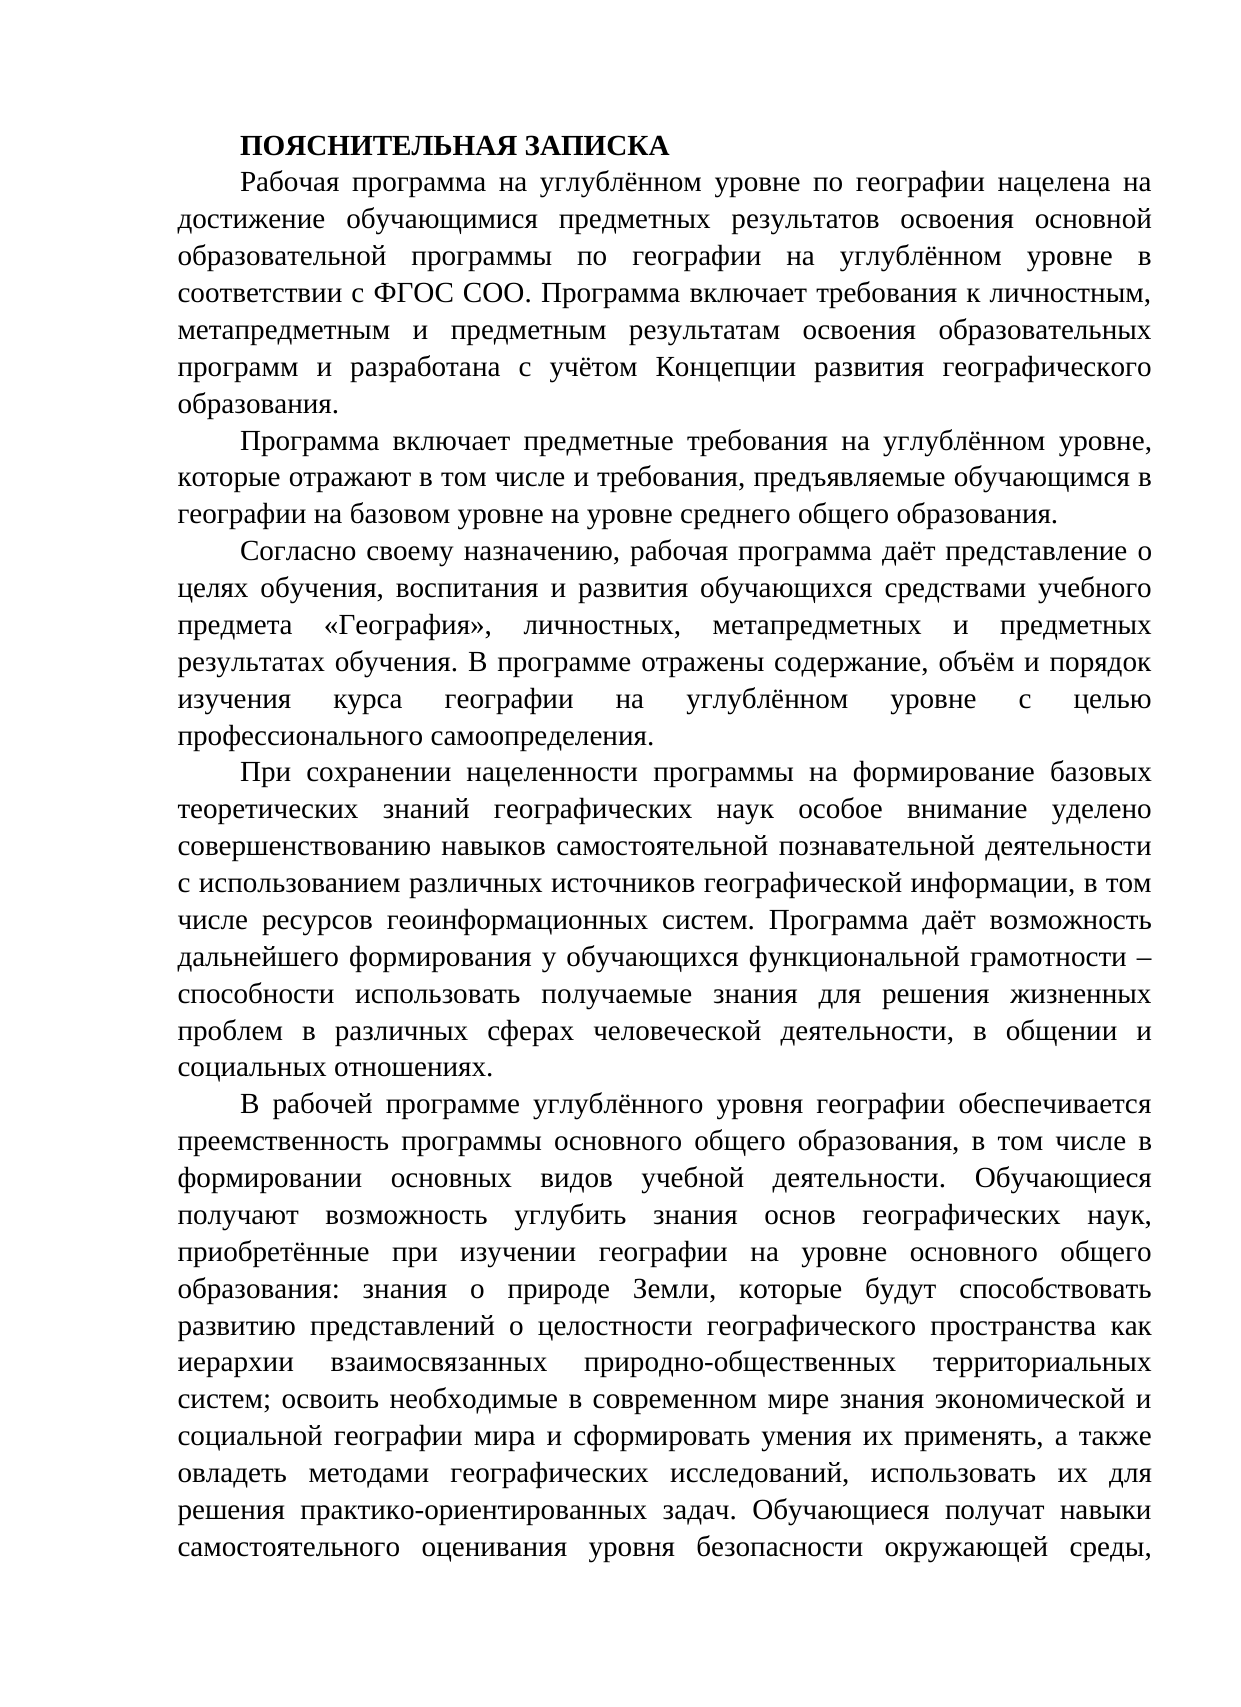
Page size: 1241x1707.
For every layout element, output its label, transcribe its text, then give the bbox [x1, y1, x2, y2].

text Согласно своему назначению, рабочая программа даёт представление о целях обучения, воспитания и развития обучающихся средствами учебного предмета «География», личностных, метапредметных и предметных результатах обучения. В программе отражены содержание, объём и порядок изучения курса географии на углублённом уровне с целью профессионального самоопределения. [177, 533, 1152, 751]
text Рабочая программа на углублённом уровне по географии нацелена на достижение обучающимися предметных результатов освоения основной образовательной программы по географии на углублённом уровне в соответствии с ФГОС СОО. Программа включает требования к личностным, метапредметным и предметным результатам освоения образовательных программ и разработана с учётом Концепции развития географического образования. [177, 164, 1152, 419]
text При сохранении нацеленности программы на формирование базовых теоретических знаний географических наук особое внимание уделено совершенствованию навыков самостоятельной познавательной деятельности с использованием различных источников географической информации, в том числе ресурсов геоинформационных систем. Программа даёт возможность дальнейшего формирования у обучающихся функциональной грамотности – способности использовать получаемые знания для решения жизненных проблем в различных сферах человеческой деятельности, в общении и социальных отношениях. [177, 754, 1152, 1083]
text ПОЯСНИТЕЛЬНАЯ ЗАПИСКА [177, 128, 1152, 161]
text Программа включает предметные требования на углублённом уровне, которые отражают в том числе и требования, предъявляемые обучающимся в географии на базовом уровне на уровне среднего общего образования. [177, 423, 1152, 530]
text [177, 1086, 1152, 1562]
